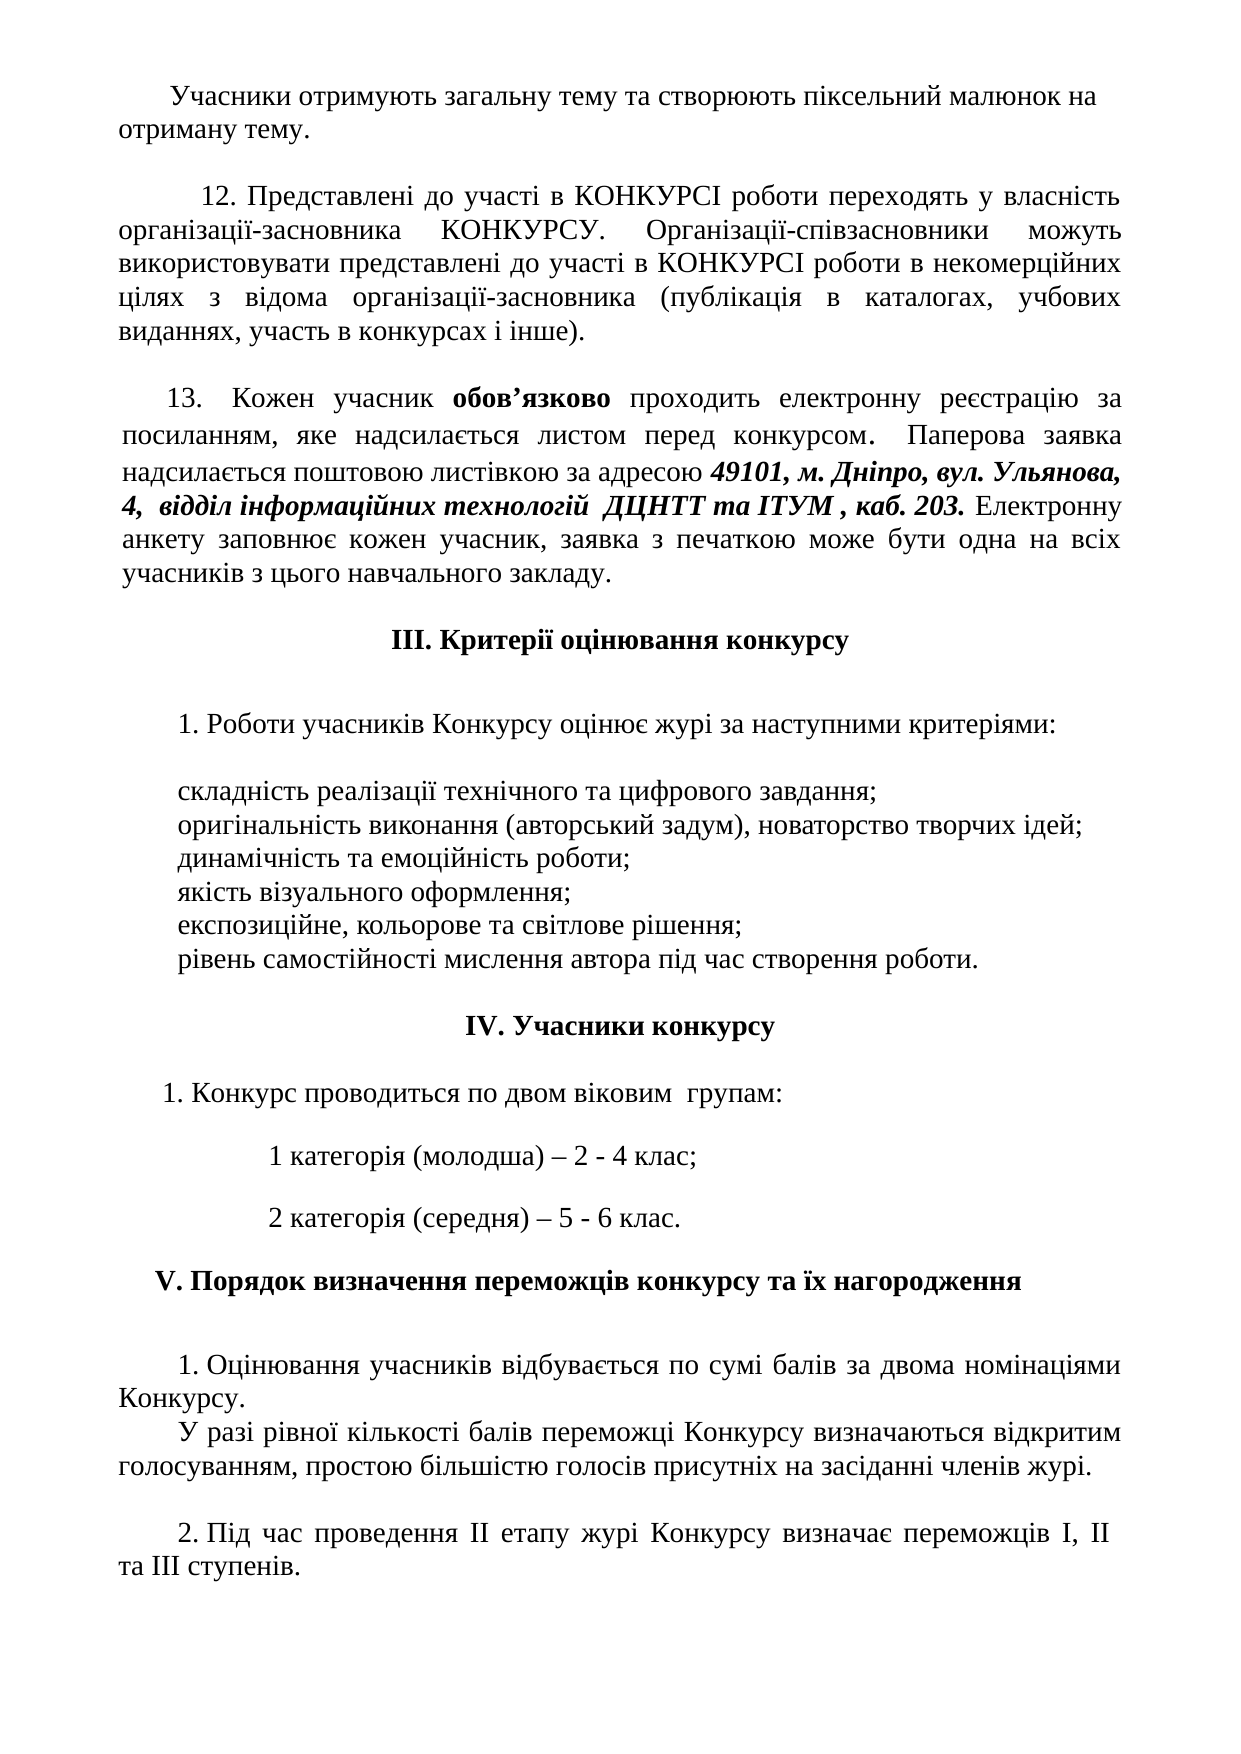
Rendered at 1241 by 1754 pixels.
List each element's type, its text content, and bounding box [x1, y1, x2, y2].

text складність реалізації технічного та цифрового завдання; [118, 773, 1122, 807]
text 1. Конкурс проводиться по двом віковим групам: [118, 1075, 1122, 1109]
text 2. Під час проведення ІІ етапу журі Конкурсу визначає переможців І, ІІ та ІІІ ступенів. [118, 1515, 1122, 1582]
text У разі рівної кількості балів переможці Конкурсу визначаються відкритим голосуванням, простою більшістю голосів присутніх на засіданні членів журі. [118, 1414, 1122, 1481]
text V. Порядок визначення переможців конкурсу та їх нагородження [118, 1263, 1075, 1297]
text 2 категорія (середня) – 5 - 6 клас. [268, 1201, 1122, 1234]
text оригінальність виконання (авторський задум), новаторство творчих ідей; [118, 807, 1122, 840]
text 13. Кожен учасник обов’язково проходить електронну реєстрацію за посиланням, яке надсилається листом перед конкурсом. Паперова заявка надсилається поштовою листівкою за адресою 49101, м. Дніпро, вул. Ульянова, 4, відділ інформаційних технологій ДЦНТТ та ІТУМ , каб. 203. Електронну анкету заповнює кожен учасник, заявка з печаткою може бути одна на всіх учасників з цього навчального закладу. [122, 380, 1122, 589]
text рівень самостійності мислення автора під час створення роботи. [118, 941, 1122, 974]
text динамічність та емоційність роботи; [118, 840, 1122, 874]
text 12. Представлені до участі в КОНКУРСІ роботи переходять у власність організації-засновника КОНКУРСУ. Організації-співзасновники можуть використовувати представлені до участі в КОНКУРСІ роботи в некомерційних цілях з відома організації-засновника (публікація в каталогах, учбових виданнях, участь в конкурсах і інше). [118, 145, 1122, 346]
text 1 категорія (молодша) – 2 - 4 клас; [268, 1138, 1122, 1171]
list 1. Роботи учасників Конкурсу оцінює журі за наступними критеріями: [118, 706, 1122, 740]
text ІІІ. Критерії оцінювання конкурсу [118, 622, 1122, 656]
text ІV. Учасники конкурсу [165, 1008, 1075, 1042]
text якість візуального оформлення; [118, 874, 1122, 907]
text 1. Оцінювання учасників відбувається по сумі балів за двома номінаціями Конкурсу. [118, 1347, 1122, 1414]
text експозиційне, кольорове та світлове рішення; [118, 907, 1122, 941]
text Учасники отримують загальну тему та створюють піксельний малюнок на отриману тему. [118, 44, 1122, 145]
